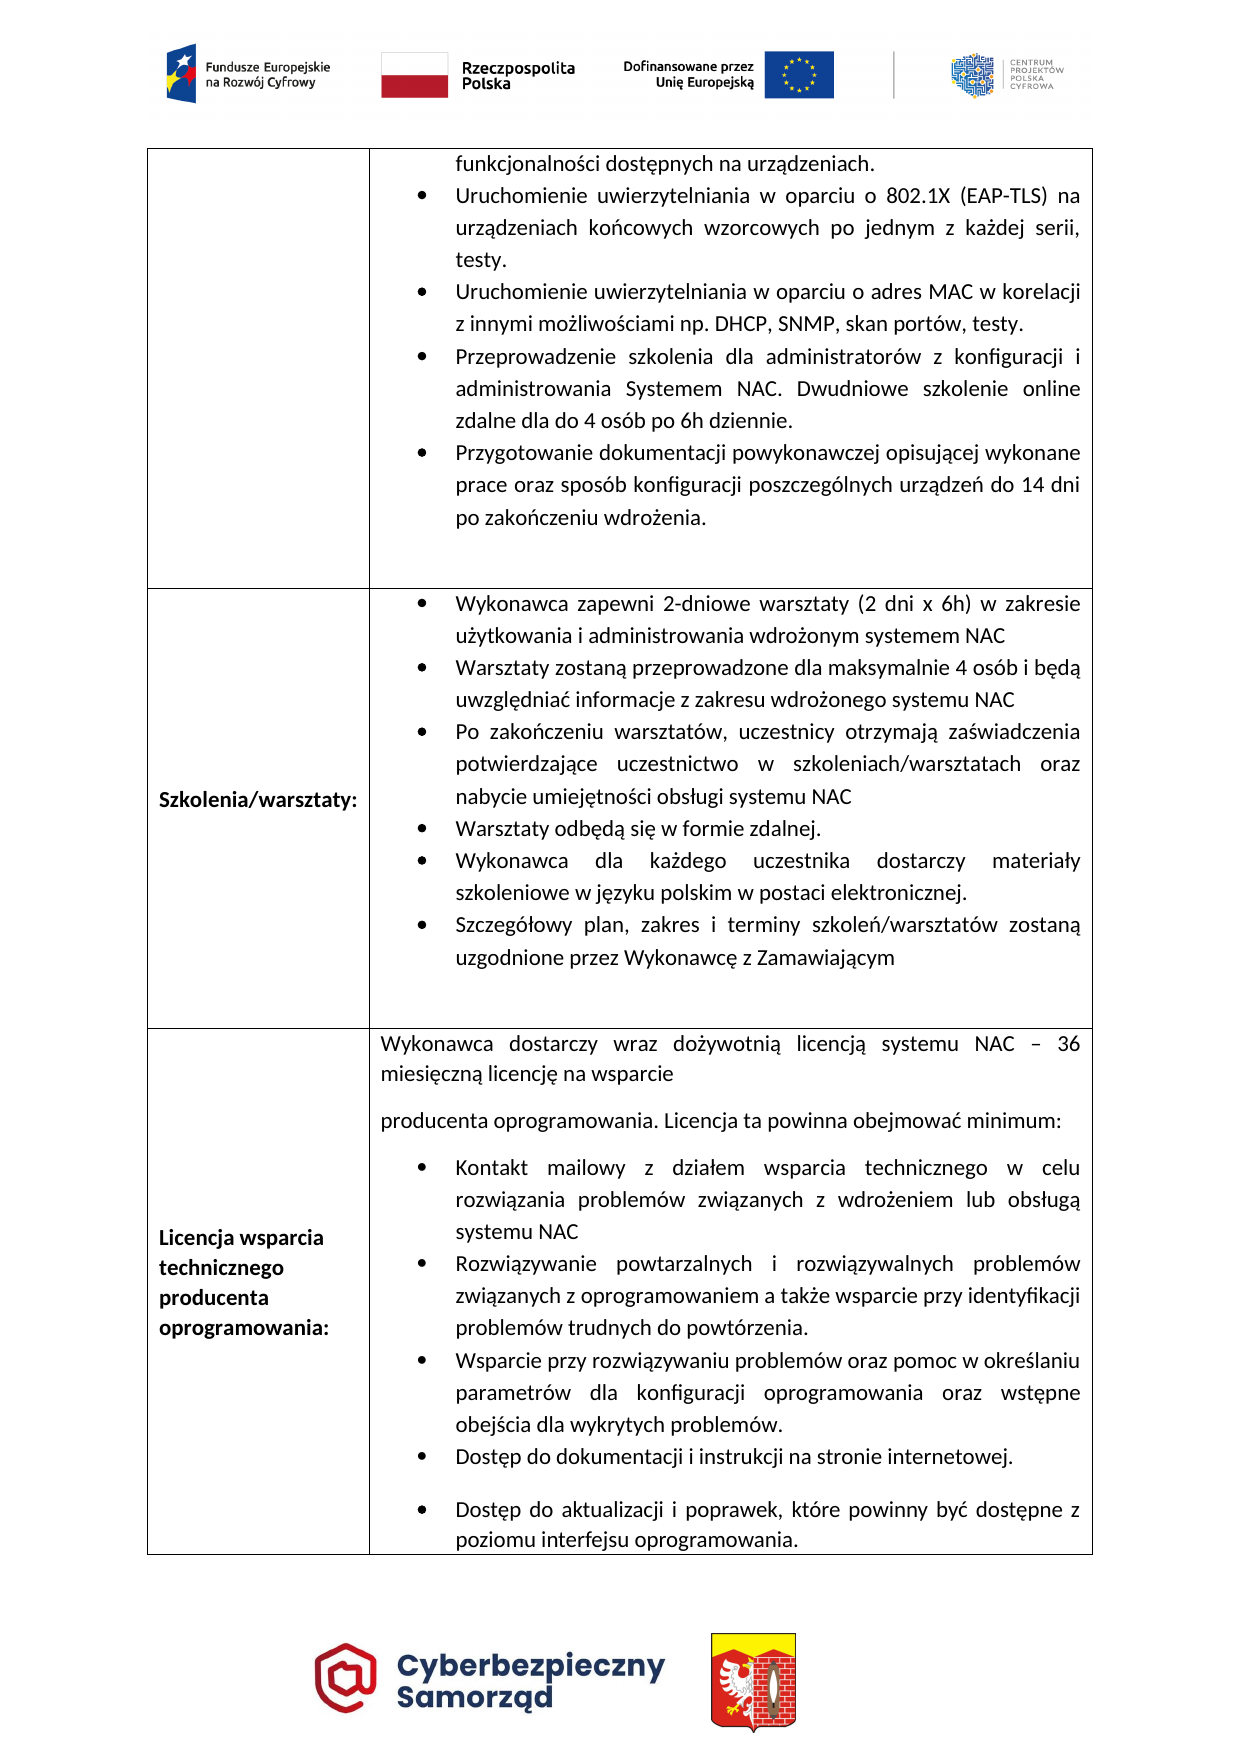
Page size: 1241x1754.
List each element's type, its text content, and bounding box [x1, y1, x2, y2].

picture [147, 23, 1093, 123]
picture [311, 1640, 670, 1722]
table_cell Szkolenia/warsztaty: [148, 589, 369, 1028]
table_cell Wykonawca dostarczy wraz dożywotnią licencją systemu NAC – 36 miesięczną licencję na wsparcie producenta oprogramowania. Licencja ta powinna obejmować minimum: Kontakt mailowy z działem wsparcia technicznego w celu rozwiązania problemów związanych z wdrożeniem lub obsługą systemu NAC Rozwiązywanie powtarzalnych i rozwiązywalnych problemów związanych z oprogramowaniem a także wsparcie przy identyfikacji problemów trudnych do powtórzenia. Wsparcie przy rozwiązywaniu problemów oraz pomoc w określaniu parametrów dla konfiguracji oprogramowania oraz wstępne obejścia dla wykrytych problemów. Dostęp do dokumentacji i instrukcji na stronie internetowej. Dostęp do aktualizacji i poprawek, które powinny być dostępne z poziomu interfejsu oprogramowania. [370, 1029, 1092, 1554]
table_cell Wykonawca zapewni 2-dniowe warsztaty (2 dni x 6h) w zakresie użytkowania i administrowania wdrożonym systemem NAC Warsztaty zostaną przeprowadzone dla maksymalnie 4 osób i będą uwzględniać informacje z zakresu wdrożonego systemu NAC Po zakończeniu warsztatów, uczestnicy otrzymają zaświadczenia potwierdzające uczestnictwo w szkoleniach/warsztatach oraz nabycie umiejętności obsługi systemu NAC Warsztaty odbędą się w formie zdalnej. Wykonawca dla każdego uczestnika dostarczy materiały szkoleniowe w języku polskim w postaci elektronicznej. Szczegółowy plan, zakres i terminy szkoleń/warsztatów zostaną uzgodnione przez Wykonawcę z Zamawiającym [370, 589, 1092, 1028]
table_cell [370, 149, 1092, 588]
table_cell Licencja wsparcia technicznego producenta oprogramowania: [148, 1029, 369, 1554]
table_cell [148, 149, 369, 588]
picture [711, 1633, 796, 1733]
